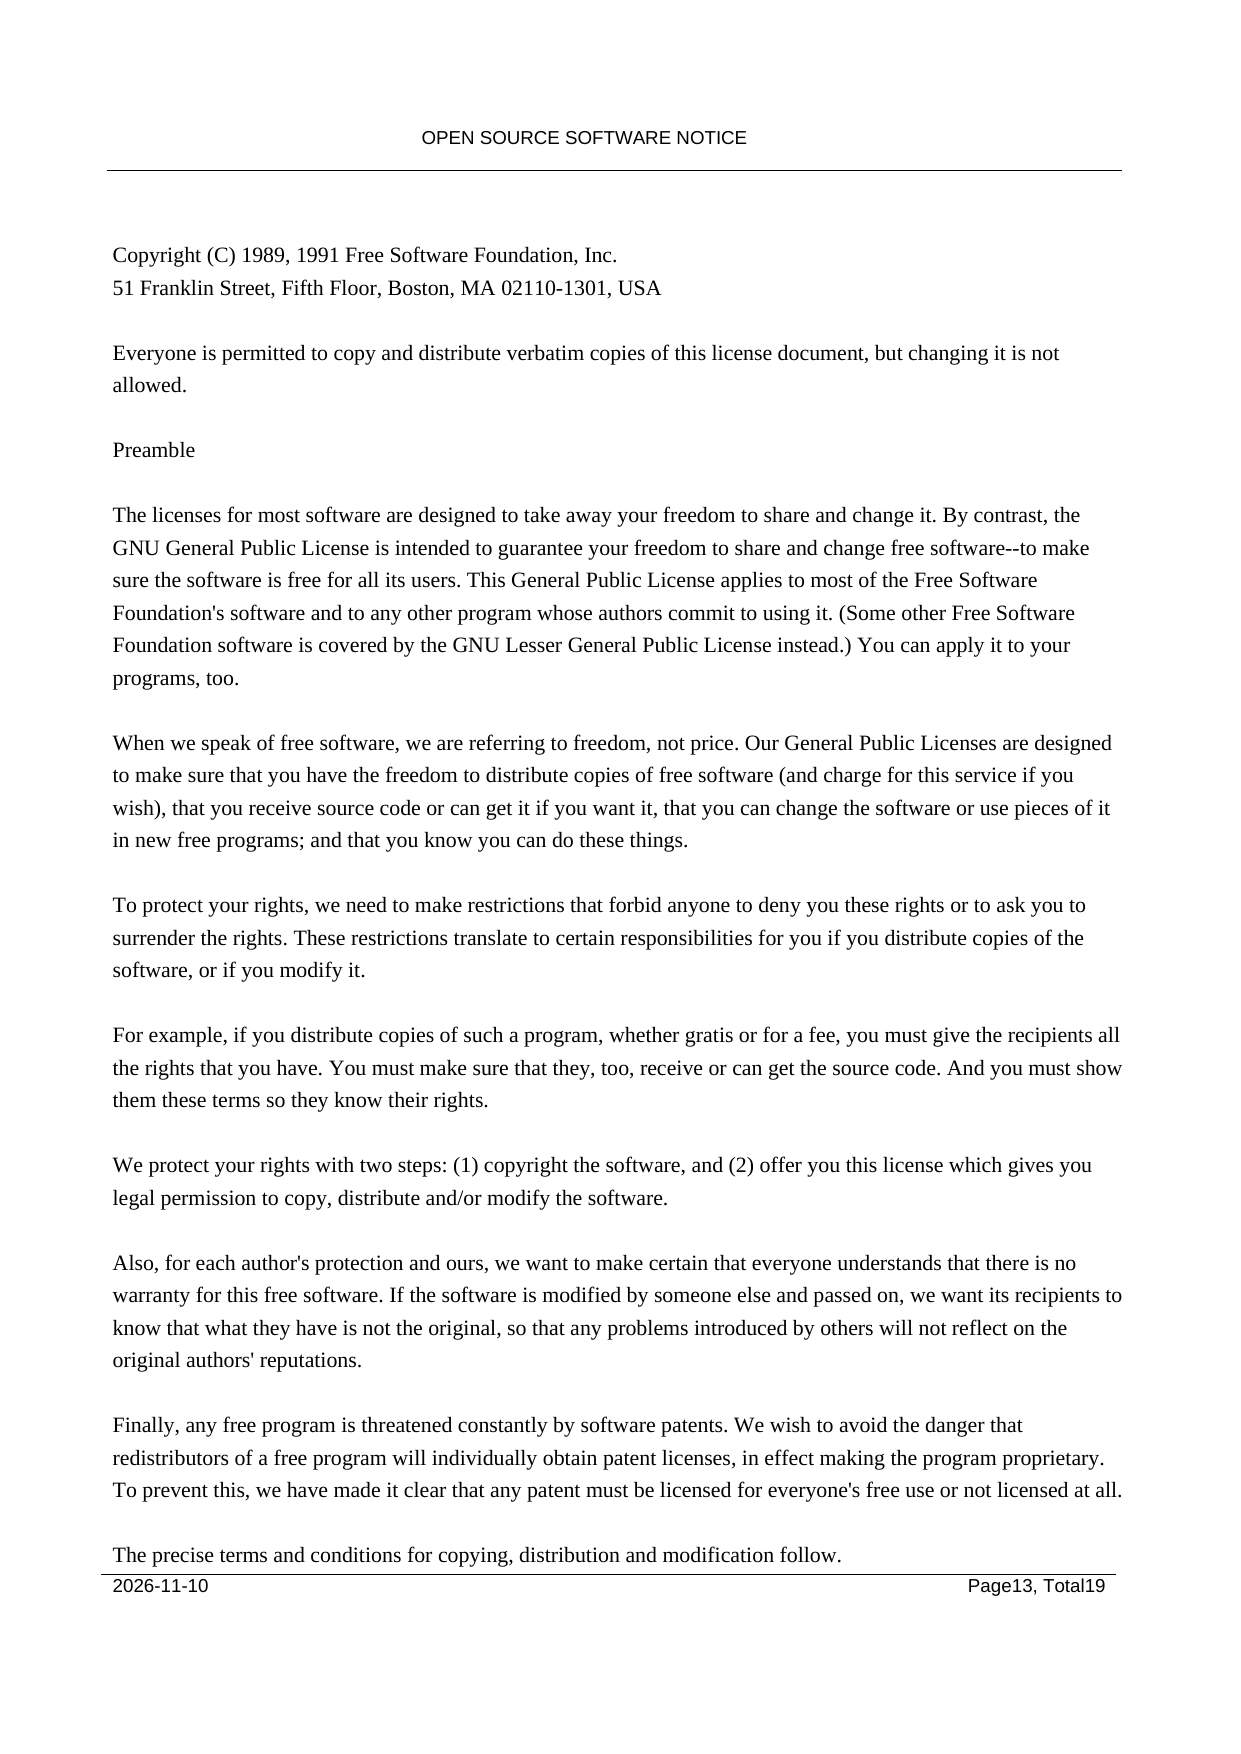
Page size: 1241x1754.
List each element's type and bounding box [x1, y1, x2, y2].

text [112, 206, 1128, 1571]
